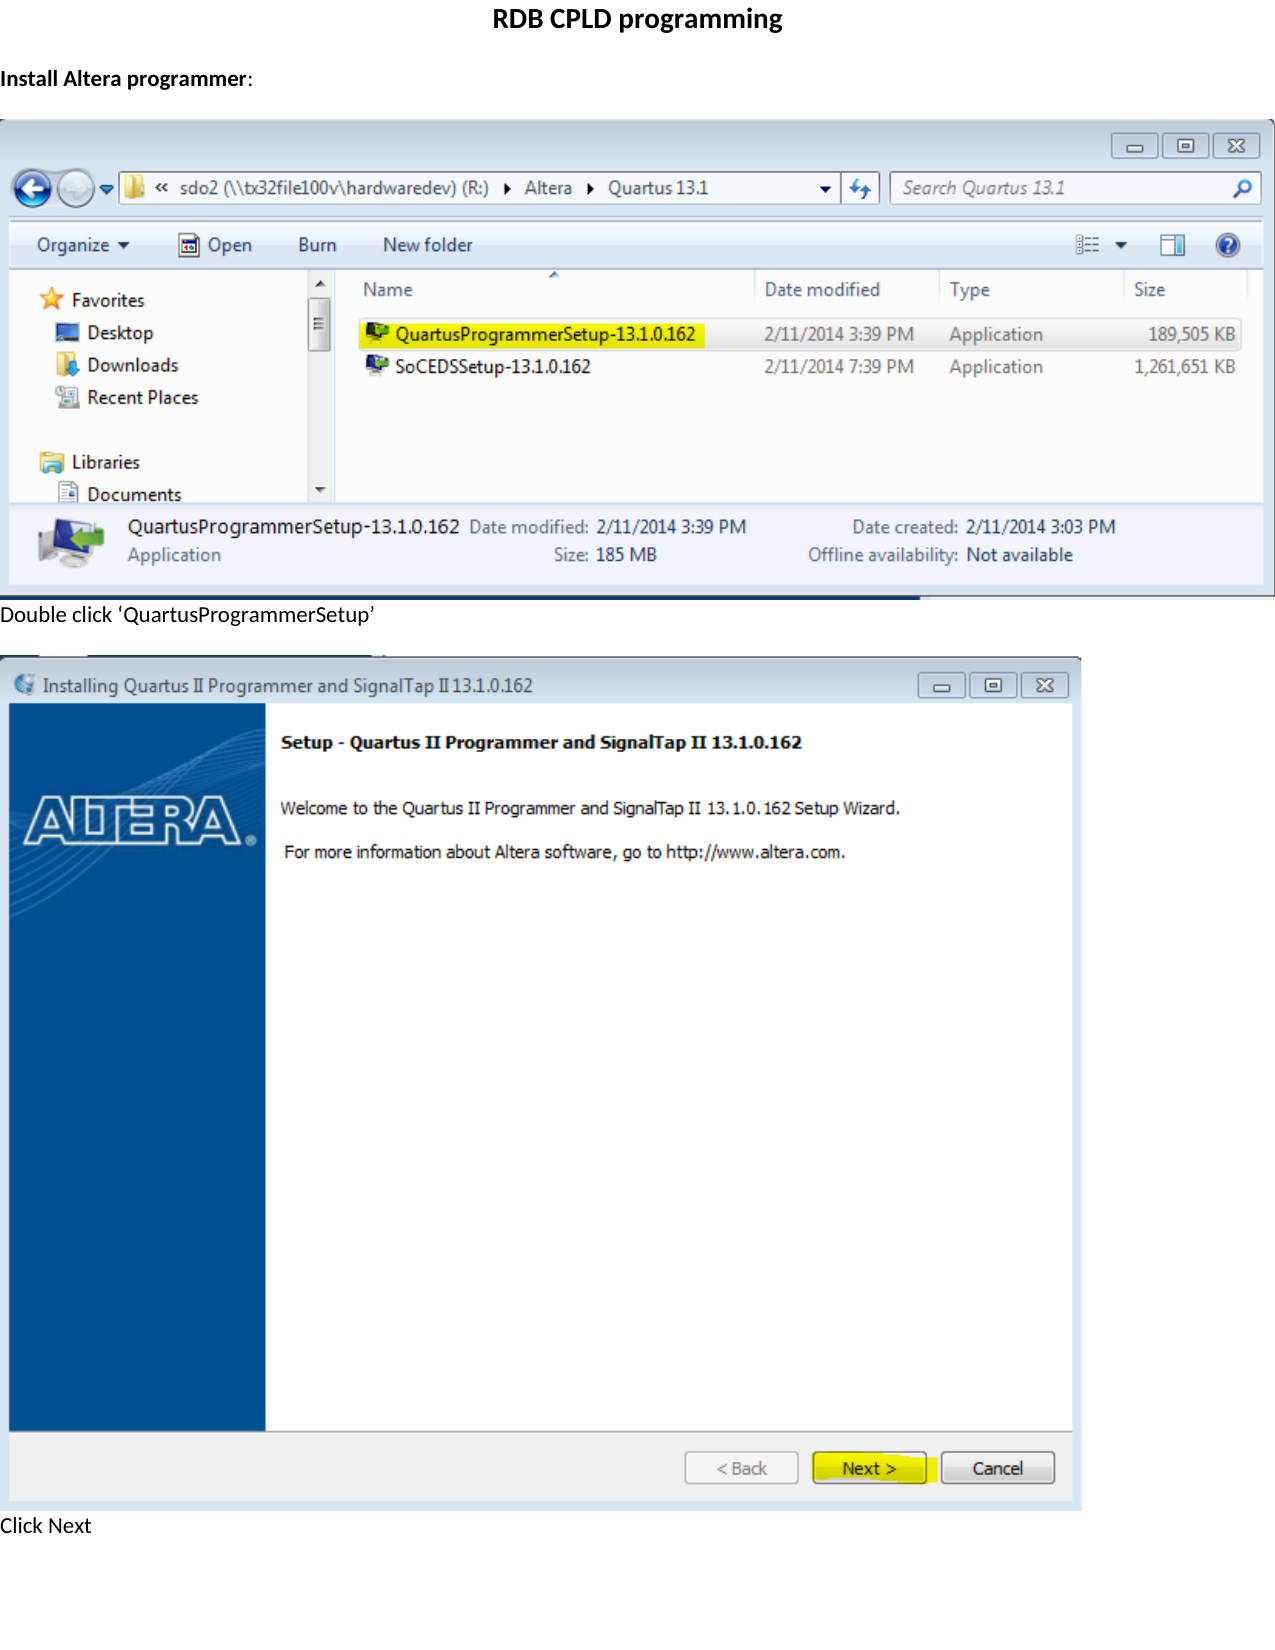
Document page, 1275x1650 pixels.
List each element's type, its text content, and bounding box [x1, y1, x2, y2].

text RDB CPLD programming [0, 0, 1275, 36]
picture [0, 119, 1275, 600]
text Double click ‘QuartusProgrammerSetup’ [0, 600, 1275, 628]
text Install Altera programmer: [0, 64, 1275, 92]
text Click Next [0, 1511, 1275, 1539]
picture [0, 655, 1082, 1511]
